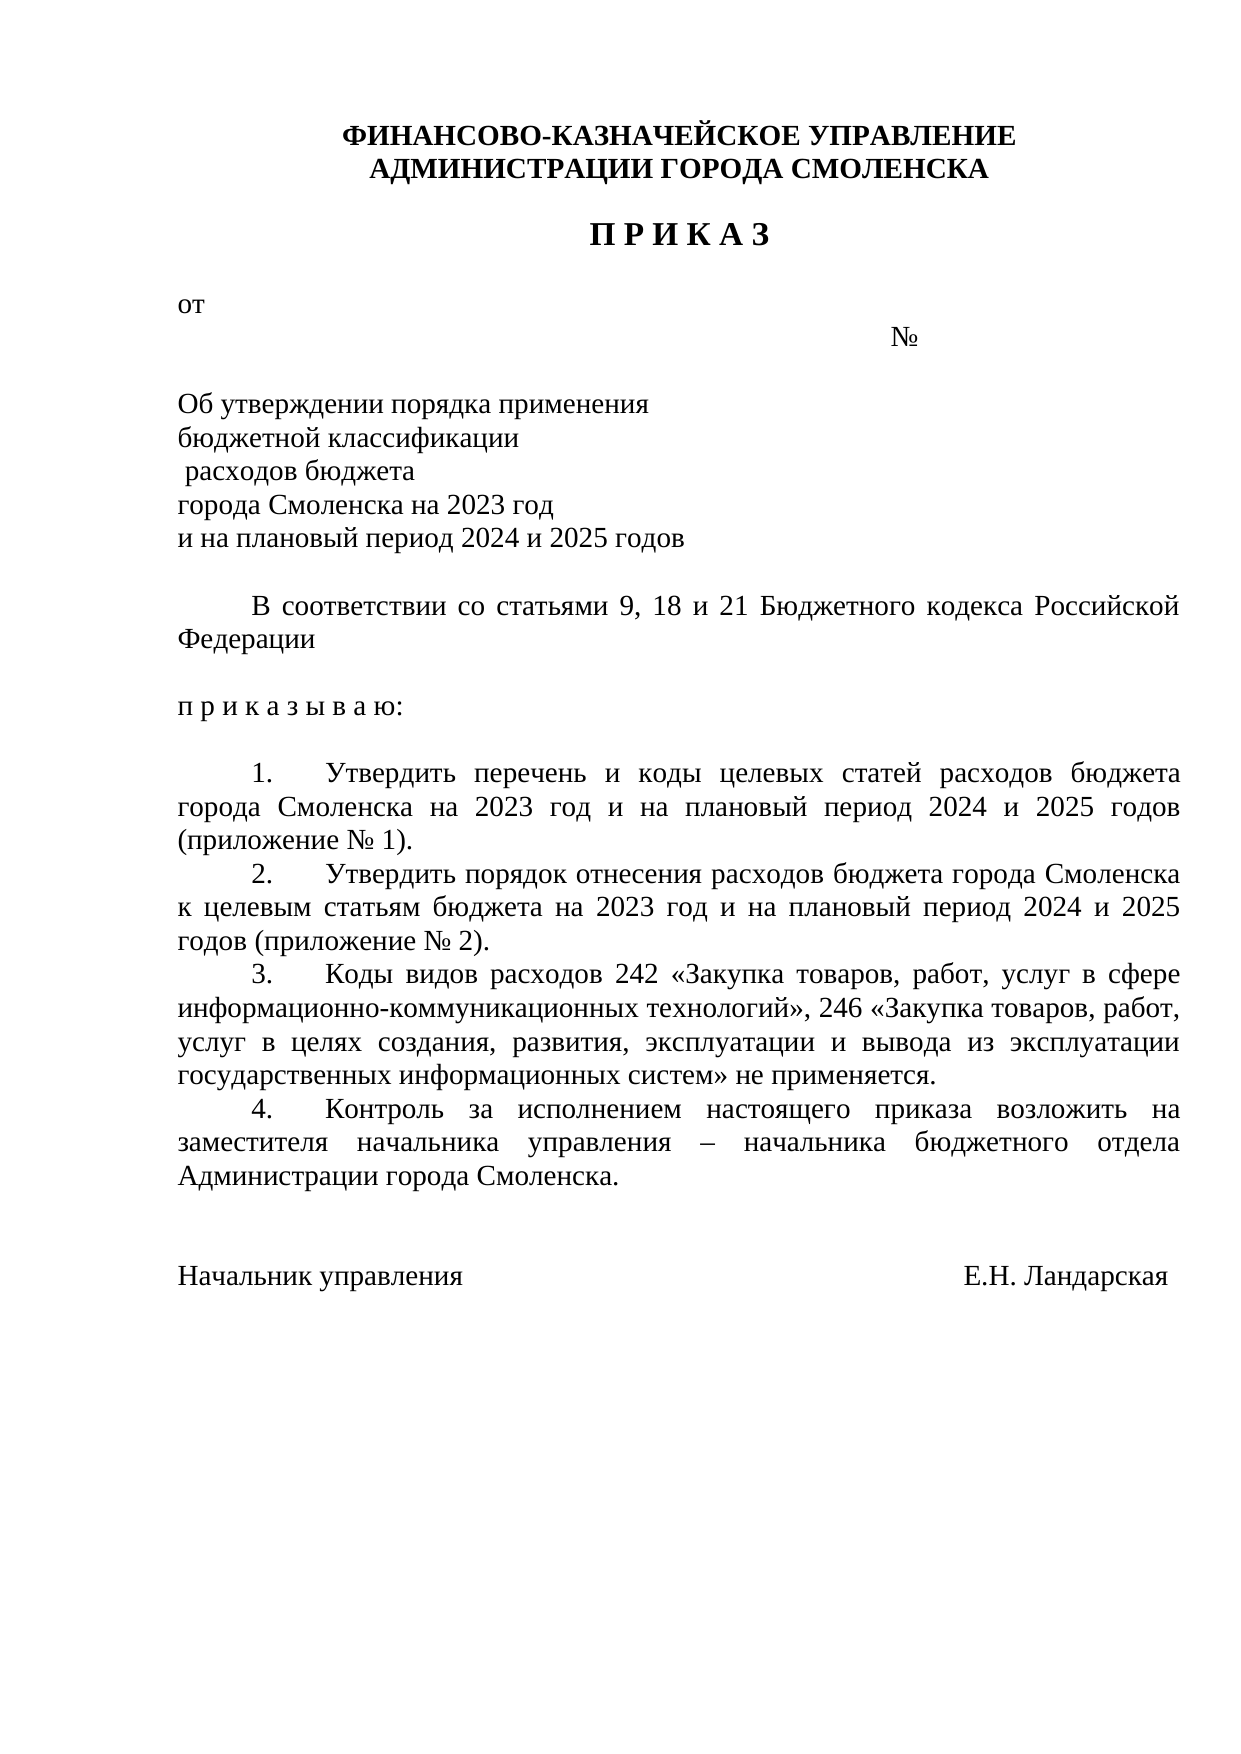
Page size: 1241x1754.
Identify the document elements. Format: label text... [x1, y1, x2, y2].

text города Смоленска на 2023 год [177, 487, 1181, 521]
list Утвердить порядок отнесения расходов бюджета города Смоленска к целевым статьям бюджета на 2023 год и на плановый период 2024 и 2025 годов (приложение № 2). [177, 856, 1181, 957]
text Начальник управления Е.Н. Ландарская [177, 1258, 1181, 1292]
text Об утверждении порядка применения [177, 386, 1181, 420]
text АДМИНИСТРАЦИИ ГОРОДА СМОЛЕНСКА [177, 152, 1181, 185]
list Утвердить перечень и коды целевых статей расходов бюджета города Смоленска на 2023 год и на плановый период 2024 и 2025 годов (приложение № 1). [177, 755, 1181, 856]
text от [177, 286, 1181, 319]
subtitle П Р И К А З [177, 214, 1181, 252]
text бюджетной классификации [177, 420, 1181, 453]
list Коды видов расходов 242 «Закупка товаров, работ, услуг в сфере информационно-коммуникационных технологий», 246 «Закупка товаров, работ, услуг в целях создания, развития, эксплуатации и вывода из эксплуатации государственных информационных систем» не применяется. [177, 957, 1181, 1091]
text ФИНАНСОВО-КАЗНАЧЕЙСКОЕ УПРАВЛЕНИЕ [177, 118, 1181, 152]
text и на плановый период 2024 и 2025 годов [177, 521, 1181, 554]
list Контроль за исполнением настоящего приказа возложить на заместителя начальника управления – начальника бюджетного отдела Администрации города Смоленска. [177, 1091, 1181, 1191]
text расходов бюджета [177, 453, 1181, 487]
text № [177, 319, 1181, 353]
text В соответствии со статьями 9, 18 и 21 Бюджетного кодекса Российской Федерации [177, 588, 1181, 655]
text п р и к а з ы в а ю: [177, 688, 1181, 722]
